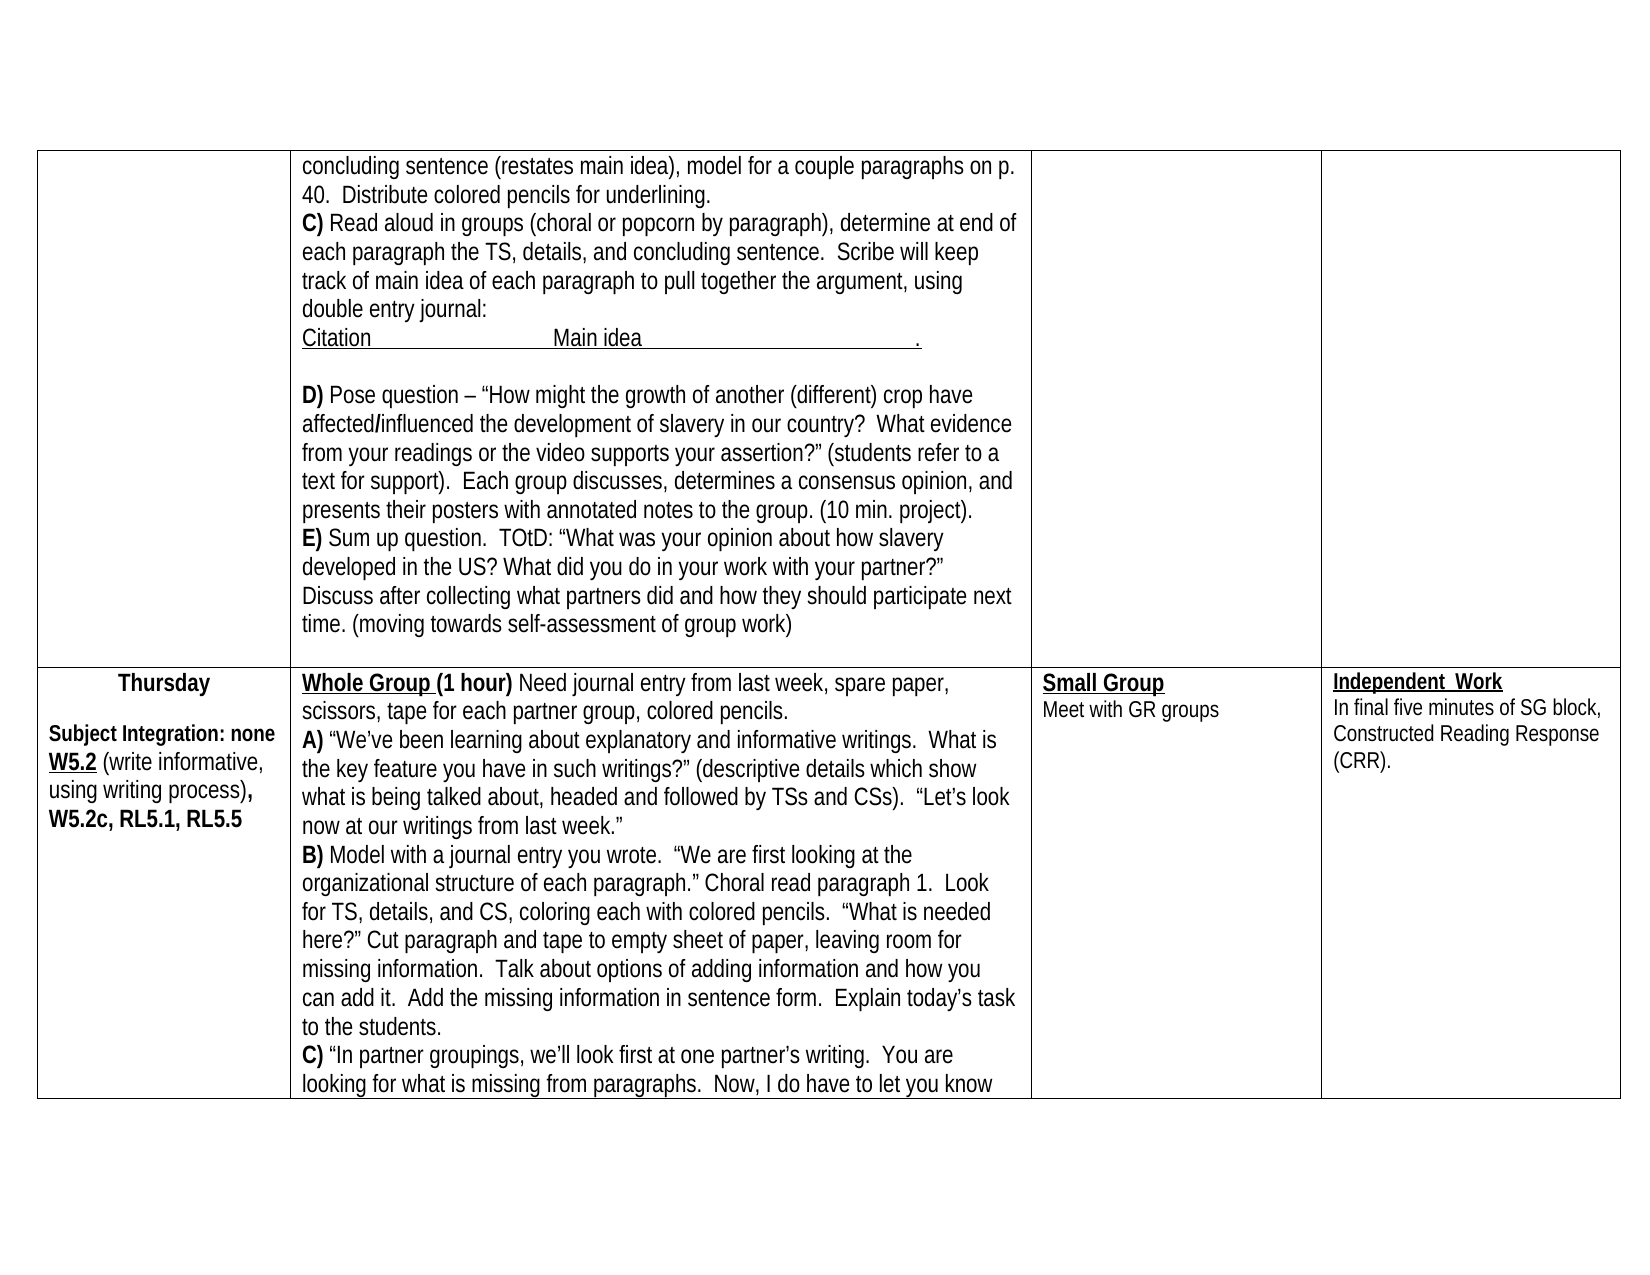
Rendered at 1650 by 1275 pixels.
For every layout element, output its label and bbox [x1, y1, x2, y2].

table_cell [1322, 151, 1620, 667]
table_cell [38, 151, 290, 667]
table_cell [1322, 668, 1620, 1097]
table_cell [291, 668, 1031, 1097]
table_cell [38, 668, 290, 1097]
table_cell [291, 151, 1031, 667]
table_cell [1032, 151, 1321, 667]
table_cell [1032, 668, 1321, 1097]
